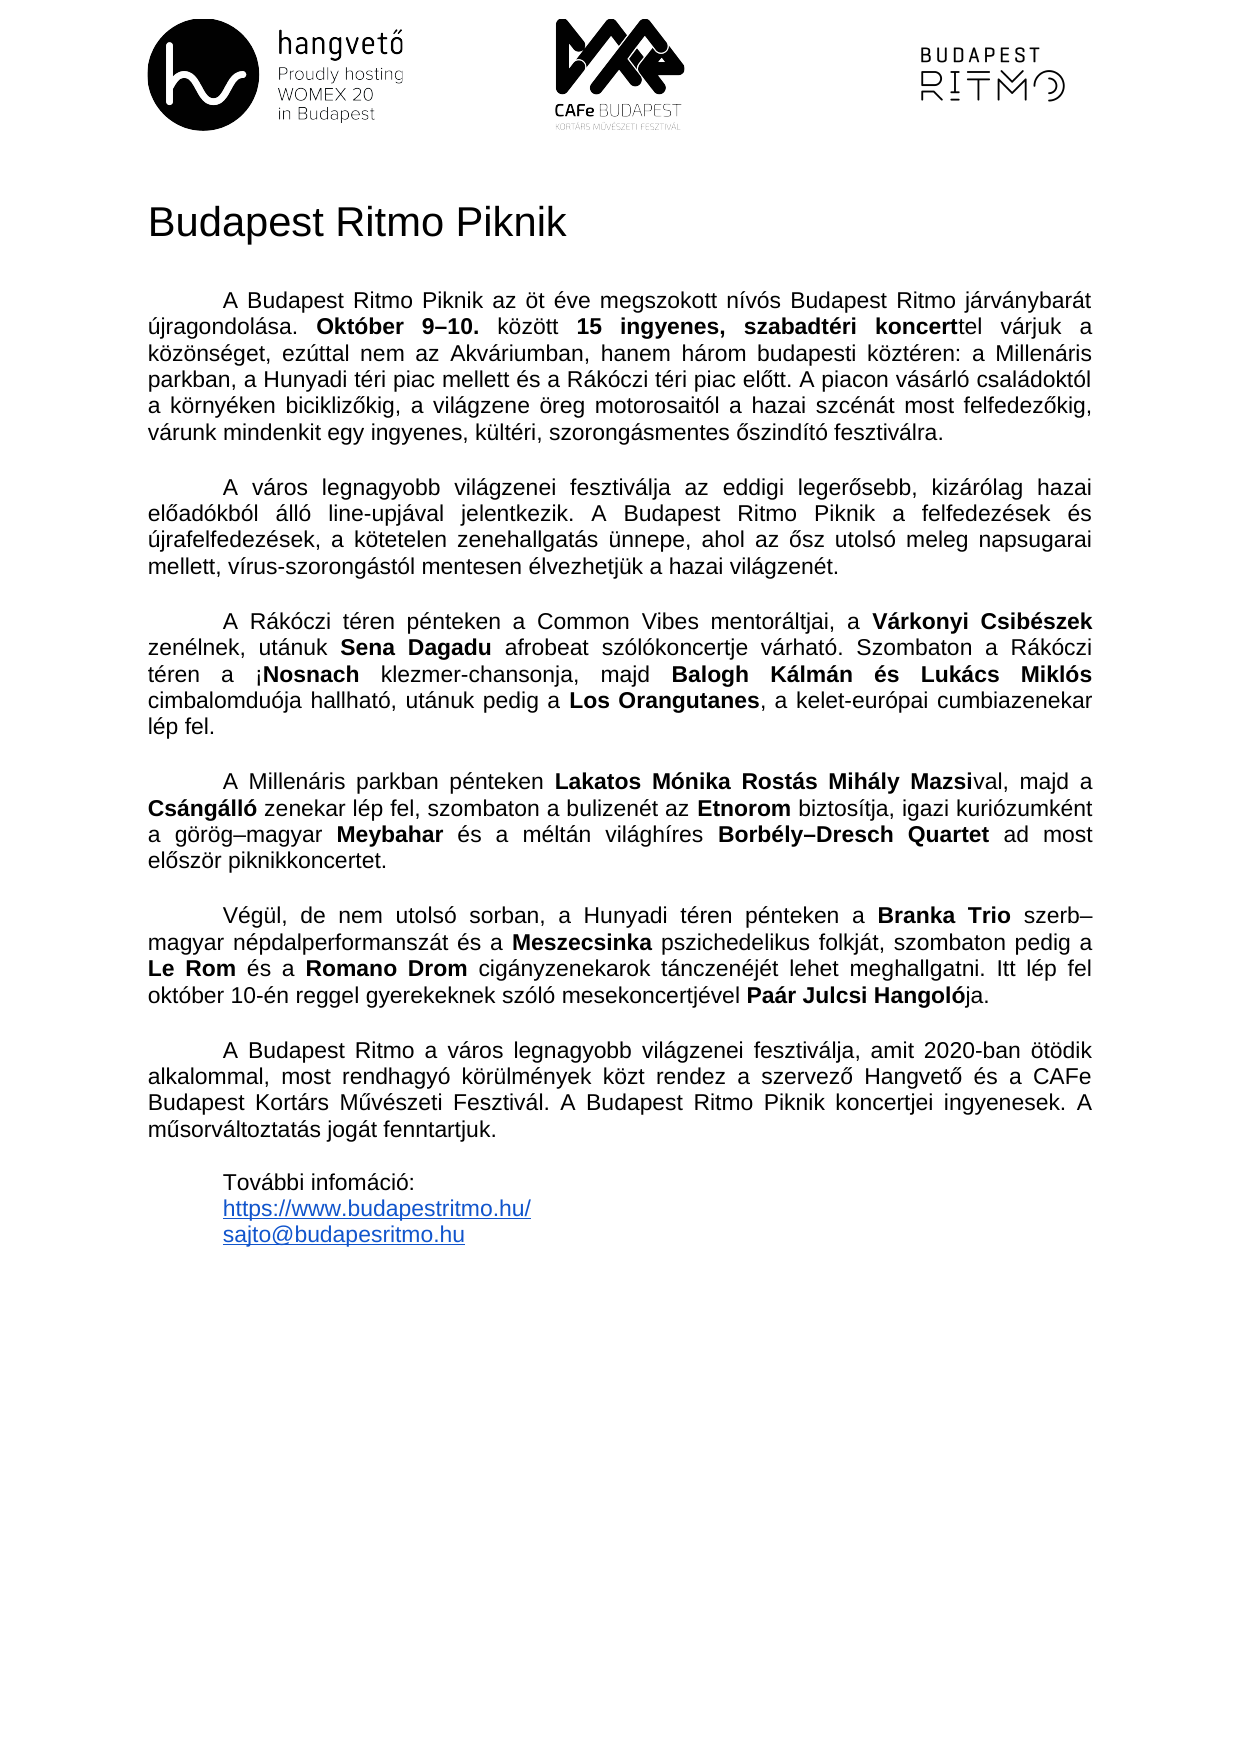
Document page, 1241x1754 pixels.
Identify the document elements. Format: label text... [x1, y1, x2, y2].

text Budapest Ritmo Piknik [148, 198, 1093, 246]
text A Millenáris parkban pénteken Lakatos Mónika Rostás Mihály Mazsival, majd a Csángálló zenekar lép fel, szombaton a bulizenét az Etnorom biztosítja, igazi kuriózumként a görög–magyar Meybahar és a méltán világhíres Borbély–Dresch Quartet ad most először piknikkoncertet. [148, 768, 1093, 874]
text A város legnagyobb világzenei fesztiválja az eddigi legerősebb, kizárólag hazai előadókból álló line-upjával jelentkezik. A Budapest Ritmo Piknik a felfedezések és újrafelfedezések, a kötetelen zenehallgatás ünnepe, ahol az ősz utolsó meleg napsugarai mellett, vírus-szorongástól mentesen élvezhetjük a hazai világzenét. [148, 474, 1093, 579]
picture [147, 19, 403, 131]
text sajto@budapesritmo.hu [148, 1221, 1093, 1247]
text https://www.budapestritmo.hu/ [148, 1195, 1093, 1221]
picture [555, 19, 685, 130]
text A Budapest Ritmo a város legnagyobb világzenei fesztiválja, amit 2020-ban ötödik alkalommal, most rendhagyó körülmények közt rendez a szervező Hangvető és a CAFe Budapest Kortárs Művészeti Fesztivál. A Budapest Ritmo Piknik koncertjei ingyenesek. A műsorváltoztatás jogát fenntartjuk. [148, 1037, 1093, 1142]
text A Rákóczi téren pénteken a Common Vibes mentoráltjai, a Várkonyi Csibészek zenélnek, utánuk Sena Dagadu afrobeat szólókoncertje várható. Szombaton a Rákóczi téren a ¡Nosnach klezmer-chansonja, majd Balogh Kálmán és Lukács Miklós cimbalomduója hallható, utánuk pedig a Los Orangutanes, a kelet-európai cumbiazenekar lép fel. [148, 608, 1093, 739]
text Végül, de nem utolsó sorban, a Hunyadi téren pénteken a Branka Trio szerb–magyar népdalperformanszát és a Meszecsinka pszichedelikus folkját, szombaton pedig a Le Rom és a Romano Drom cigányzenekarok tánczenéjét lehet meghallgatni. Itt lép fel október 10-én reggel gyerekeknek szóló mesekoncertjével Paár Julcsi Hangolója. [148, 902, 1093, 1008]
text További infomáció: [148, 1168, 1093, 1195]
text A Budapest Ritmo Piknik az öt éve megszokott nívós Budapest Ritmo járványbarát újragondolása. Október 9–10. között 15 ingyenes, szabadtéri koncerttel várjuk a közönséget, ezúttal nem az Akváriumban, hanem három budapesti köztéren: a Millenáris parkban, a Hunyadi téri piac mellett és a Rákóczi téri piac előtt. A piacon vásárló családoktól a környéken biciklizőkig, a világzene öreg motorosaitól a hazai szcénát most felfedezőkig, várunk mindenkit egy ingyenes, kültéri, szorongásmentes őszindító fesztiválra. [148, 287, 1093, 445]
picture [892, 19, 1093, 130]
